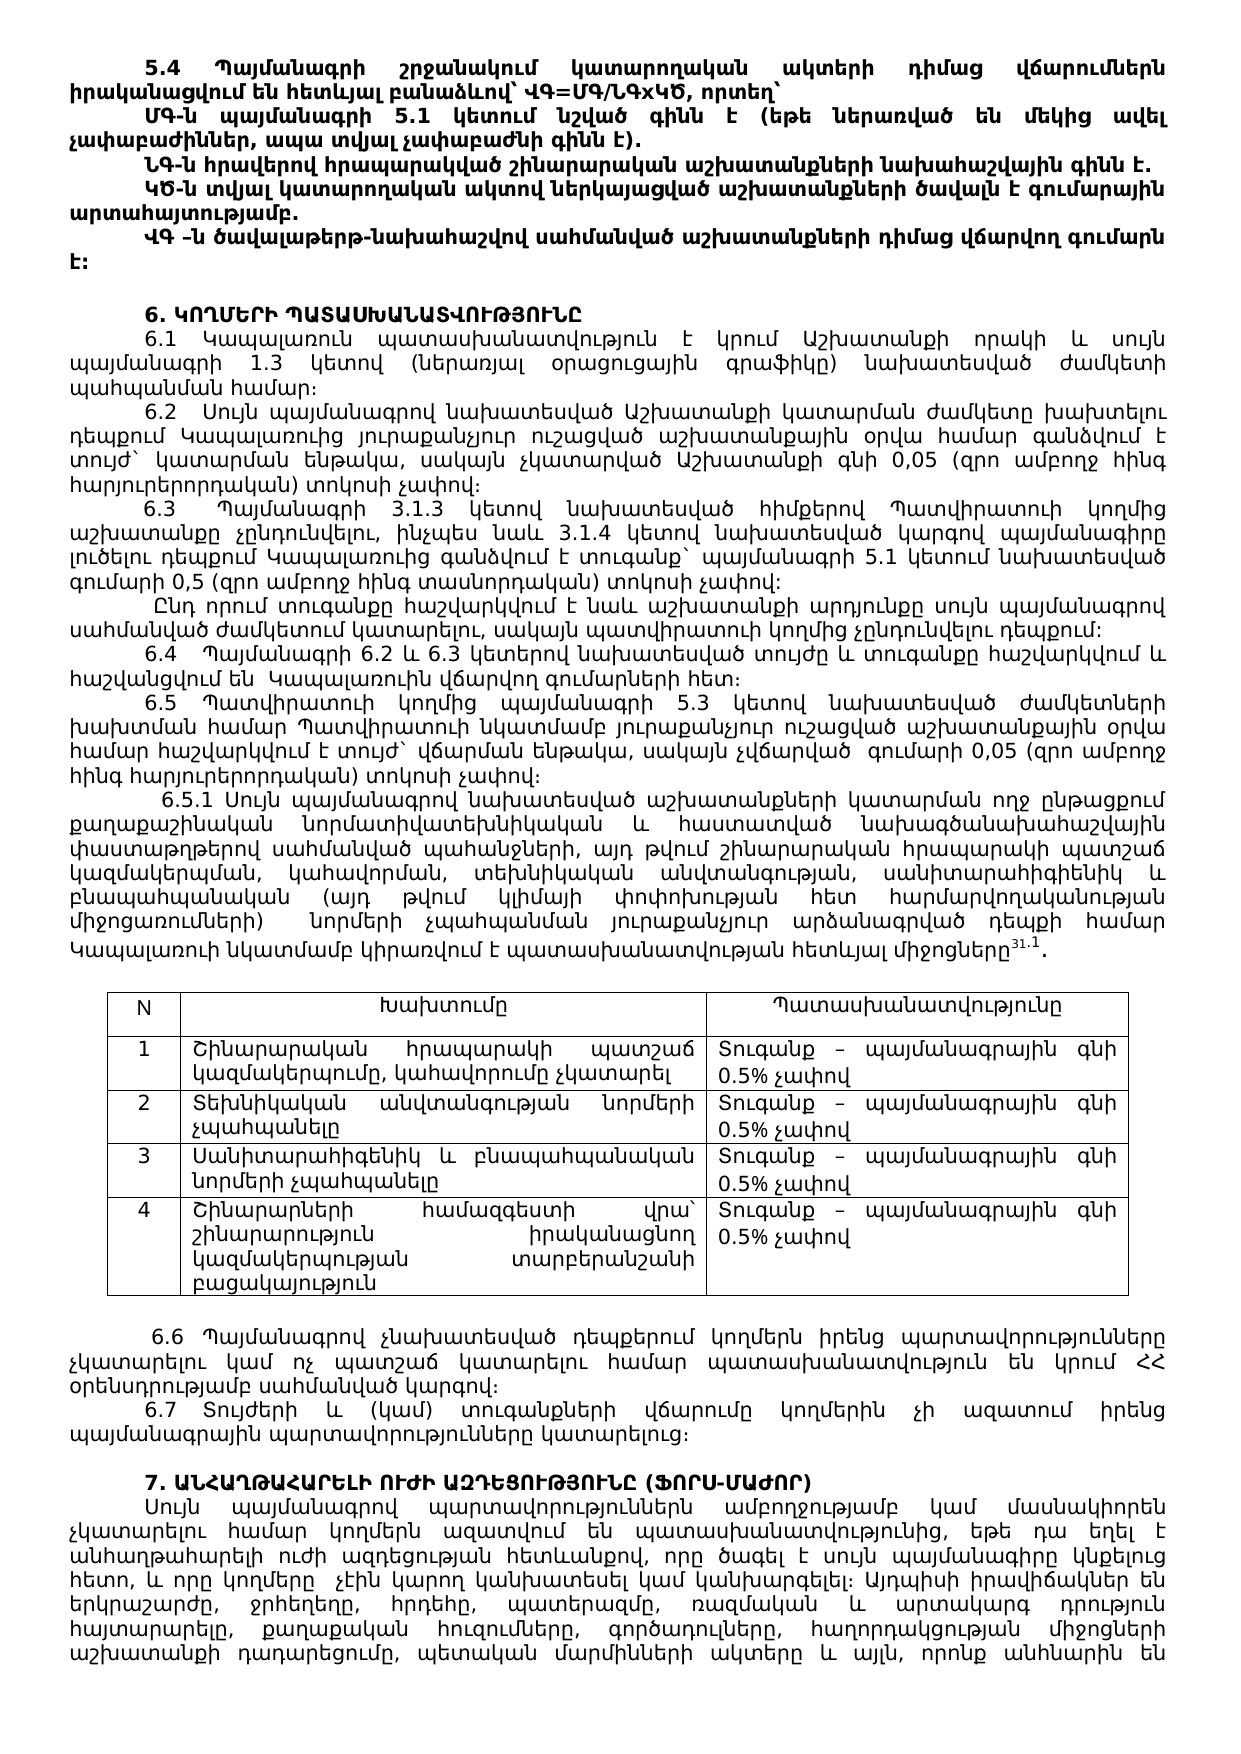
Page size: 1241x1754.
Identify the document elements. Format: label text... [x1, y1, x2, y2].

table_cell 2 [108, 1091, 180, 1143]
text 6.6 Պայմանագրով չնախատեսված դեպքերում կողմերն իրենց պարտավորությունները չկատարելու կամ ոչ պատշաճ կատարելու համար պատասխանատվություն են կրում ՀՀ օրենսդրությամբ սահմանված կարգով։ [69, 1325, 1166, 1398]
text 6.2 Սույն պայմանագրով նախատեսված Աշխատանքի կատարման ժամկետը խախտելու դեպքում Կապալառուից յուրաքանչյուր ուշացված աշխատանքային օրվա համար գանձվում է տույժ` կատարման ենթակա, սակայն չկատարված Աշխատանքի գնի 0,05 (զրո ամբողջ հինգ հարյուրերորդական) տոկոսի չափով։ [69, 400, 1166, 497]
table_cell Տեխնիկական անվտանգության նորմերի չպահպանելը [181, 1091, 706, 1143]
text 5.4 Պայմանագրի շրջանակում կատարողական ակտերի դիմաց վճարումներն իրականացվում են հետևյալ բանաձևով՝ ՎԳ=ՄԳ/ՆԳxԿԾ, որտեղ՝ [69, 56, 1166, 104]
table_cell Տուգանք – պայմանագրային գնի 0.5% չափով [707, 1091, 1128, 1143]
text 7. ԱՆՀԱՂԹԱՀԱՐԵԼԻ ՈՒԺԻ ԱԶԴԵՑՈՒԹՅՈՒՆԸ (ՖՈՐՍ-ՄԱԺՈՐ) [69, 1471, 1166, 1495]
table_cell 4 [108, 1198, 180, 1295]
text 6.3 Պայմանագրի 3.1.3 կետով նախատեսված հիմքերով Պատվիրատուի կողմից աշխատանքը չընդունվելու, ինչպես նաև 3.1.4 կետով նախատեսված կարգով պայմանագիրը լուծելու դեպքում Կապալառուից գանձվում է տուգանք` պայմանագրի 5.1 կետում նախատեսված գումարի 0,5 (զրո ամբողջ հինգ տասնորդական) տոկոսի չափով: [69, 497, 1166, 594]
text ՆԳ-ն հրավերով հրապարակված շինարարական աշխատանքների նախահաշվային գինն է. [69, 153, 1166, 177]
table_header Խախտումը [181, 993, 706, 1036]
text 6.4 Պայմանագրի 6.2 և 6.3 կետերով նախատեսված տույժը և տուգանքը հաշվարկվում և հաշվանցվում են Կապալառուին վճարվող գումարների հետ։ [69, 642, 1166, 691]
table_cell Սանիտարահիգենիկ և բնապահպանական նորմերի չպահպանելը [181, 1144, 706, 1197]
text 6.5 Պատվիրատուի կողմից պայմանագրի 5.3 կետով նախատեսված ժամկետների խախտման համար Պատվիրատուի նկատմամբ յուրաքանչյուր ուշացված աշխատանքային օրվա համար հաշվարկվում է տույժ` վճարման ենթակա, սակայն չվճարված գումարի 0,05 (զրո ամբողջ հինգ հարյուրերորդական) տոկոսի չափով։ [69, 691, 1166, 788]
text 6.1 Կապալառուն պատասխանատվություն է կրում Աշխատանքի որակի և սույն պայմանագրի 1.3 կետով (ներառյալ օրացուցային գրաֆիկը) նախատեսված ժամկետի պահպանման համար։ [69, 327, 1166, 400]
table_header Պատասխանատվությունը [707, 993, 1128, 1036]
table_cell 1 [108, 1037, 180, 1089]
text 6.5.1 Սույն պայմանագրով նախատեսված աշխատանքների կատարման ողջ ընթացքում քաղաքաշինական նորմատիվատեխնիկական և հաստատված նախագծանախահաշվային փաստաթղթերով սահմանված պահանջների, այդ թվում շինարարական հրապարակի պատշաճ կազմակերպման, կահավորման, տեխնիկական անվտանգության, սանիտարահիգիենիկ և բնապահպանական (այդ թվում կլիմայի փոփոխության հետ հարմարվողականության միջոցառումների) նորմերի չպահպանման յուրաքանչյուր արձանագրված դեպքի համար Կապալառուի նկատմամբ կիրառվում է պատասխանատվության հետևյալ միջոցները31.1. [69, 788, 1166, 963]
table_cell Շինարարների համազգեստի վրա՝ շինարարություն իրականացնող կազմակերպության տարբերանշանի բացակայություն [181, 1198, 706, 1295]
text ԿԾ-ն տվյալ կատարողական ակտով ներկայացված աշխատանքների ծավալն է գումարային արտահայտությամբ. [69, 177, 1166, 225]
table_header N [108, 993, 180, 1036]
text Ընդ որում տուգանքը հաշվարկվում է նաև աշխատանքի արդյունքը սույն պայմանագրով սահմանված ժամկետում կատարելու, սակայն պատվիրատուի կողմից չընդունվելու դեպքում: [69, 594, 1166, 642]
text 6. ԿՈՂՄԵՐԻ ՊԱՏԱՍԽԱՆԱՏՎՈՒԹՅՈՒՆԸ [69, 303, 1166, 327]
table_cell 3 [108, 1144, 180, 1197]
text ՎԳ –ն ծավալաթերթ-նախահաշվով սահմանված աշխատանքների դիմաց վճարվող գումարն է: [69, 225, 1166, 274]
table_cell Տուգանք – պայմանագրային գնի 0.5% չափով [707, 1144, 1128, 1197]
table_cell Շինարարական հրապարակի պատշաճ կազմակերպումը, կահավորումը չկատարել [181, 1037, 706, 1089]
table_cell Տուգանք – պայմանագրային գնի 0.5% չափով [707, 1198, 1128, 1295]
table_cell Տուգանք – պայմանագրային գնի 0.5% չափով [707, 1037, 1128, 1089]
text 6.7 Տույժերի և (կամ) տուգանքների վճարումը կողմերին չի ազատում իրենց պայմանագրային պարտավորությունները կատարելուց։ [69, 1398, 1166, 1447]
text ՄԳ-ն պայմանագրի 5.1 կետում նշված գինն է (եթե ներառված են մեկից ավել չափաբաժիններ, ապա տվյալ չափաբաժնի գինն է). [69, 104, 1166, 153]
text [69, 1495, 1166, 1665]
